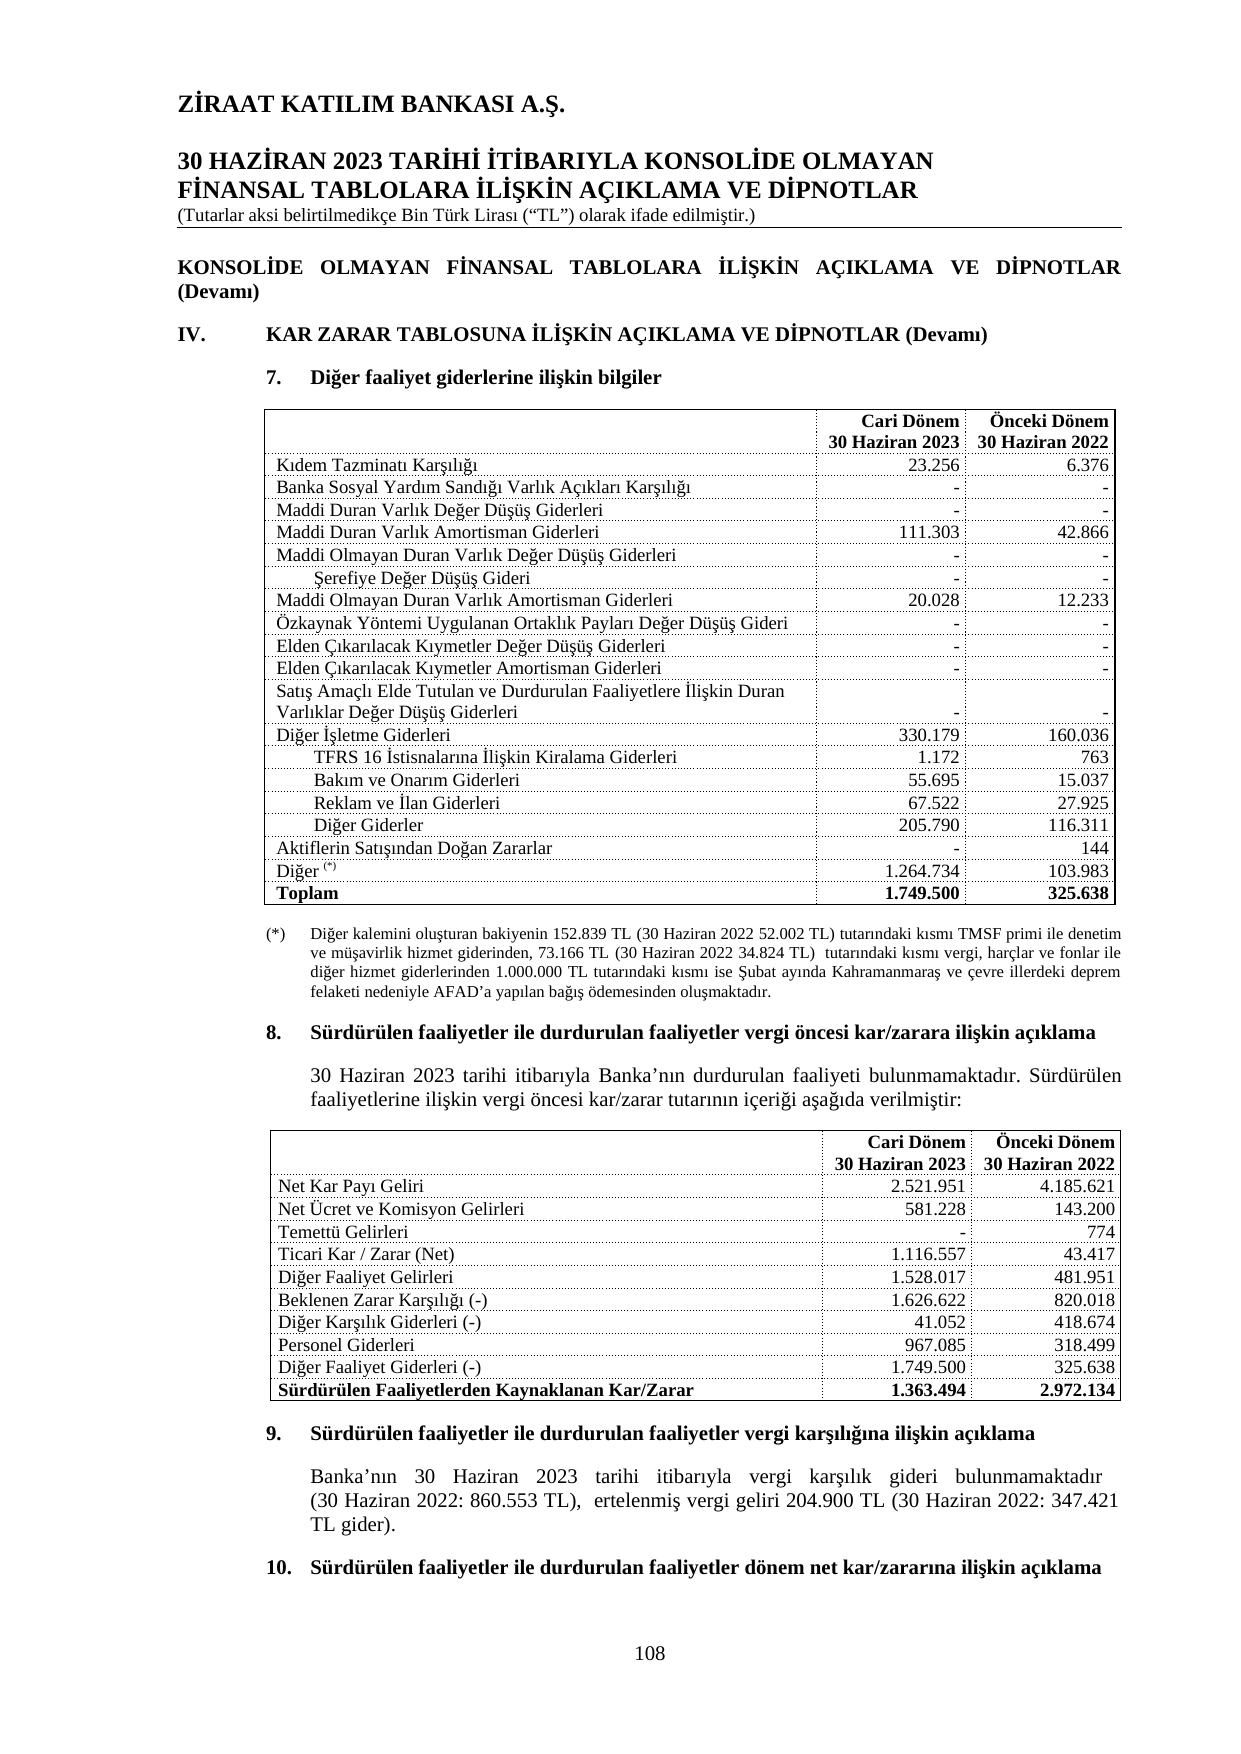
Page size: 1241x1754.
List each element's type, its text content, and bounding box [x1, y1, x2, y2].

text KONSOLİDE OLMAYAN FİNANSAL TABLOLARA İLİŞKİN AÇIKLAMA VE DİPNOTLAR (Devamı) [177, 255, 1122, 303]
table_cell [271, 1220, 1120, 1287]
text 30 Haziran 2023 tarihi itibarıyla Banka’nın durdurulan faaliyeti bulunmamaktadır. Sürdürülen faaliyetlerine ilişkin vergi öncesi kar/zarar tutarının içeriği aşağıda verilmiştir: [310, 1063, 1122, 1111]
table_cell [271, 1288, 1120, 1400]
text 8. Sürdürülen faaliyetler ile durdurulan faaliyetler vergi öncesi kar/zarara ilişkin açıklama [266, 1020, 1122, 1044]
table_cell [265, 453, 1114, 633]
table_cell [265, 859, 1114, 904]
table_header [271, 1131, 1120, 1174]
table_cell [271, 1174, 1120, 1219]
text IV. KAR ZARAR TABLOSUNA İLİŞKİN AÇIKLAMA VE DİPNOTLAR (Devamı) [177, 322, 1122, 346]
text Banka’nın 30 Haziran 2023 tarihi itibarıyla vergi karşılık gideri bulunmamaktadır (30 Haziran 2022: 860.553 TL), ertelenmiş vergi geliri 204.900 TL (30 Haziran 2022: 347.421 TL gider). [310, 1464, 1120, 1536]
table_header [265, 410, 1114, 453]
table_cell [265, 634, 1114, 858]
text 9. Sürdürülen faaliyetler ile durdurulan faaliyetler vergi karşılığına ilişkin açıklama [266, 1421, 1120, 1445]
text 7. Diğer faaliyet giderlerine ilişkin bilgiler [266, 365, 1122, 389]
text 10. Sürdürülen faaliyetler ile durdurulan faaliyetler dönem net kar/zararına ilişkin açıklama [266, 1555, 1120, 1579]
text (*) Diğer kalemini oluşturan bakiyenin 152.839 TL (30 Haziran 2022 52.002 TL) tutarındaki kısmı TMSF primi ile denetim ve müşavirlik hizmet giderinden, 73.166 TL (30 Haziran 2022 34.824 TL) tutarındaki kısmı vergi, harçlar ve fonlar ile diğer hizmet giderlerinden 1.000.000 TL tutarındaki kısmı ise Şubat ayında Kahramanmaraş ve çevre illerdeki deprem felaketi nedeniyle AFAD’a yapılan bağış ödemesinden oluşmaktadır. [266, 924, 1122, 1001]
